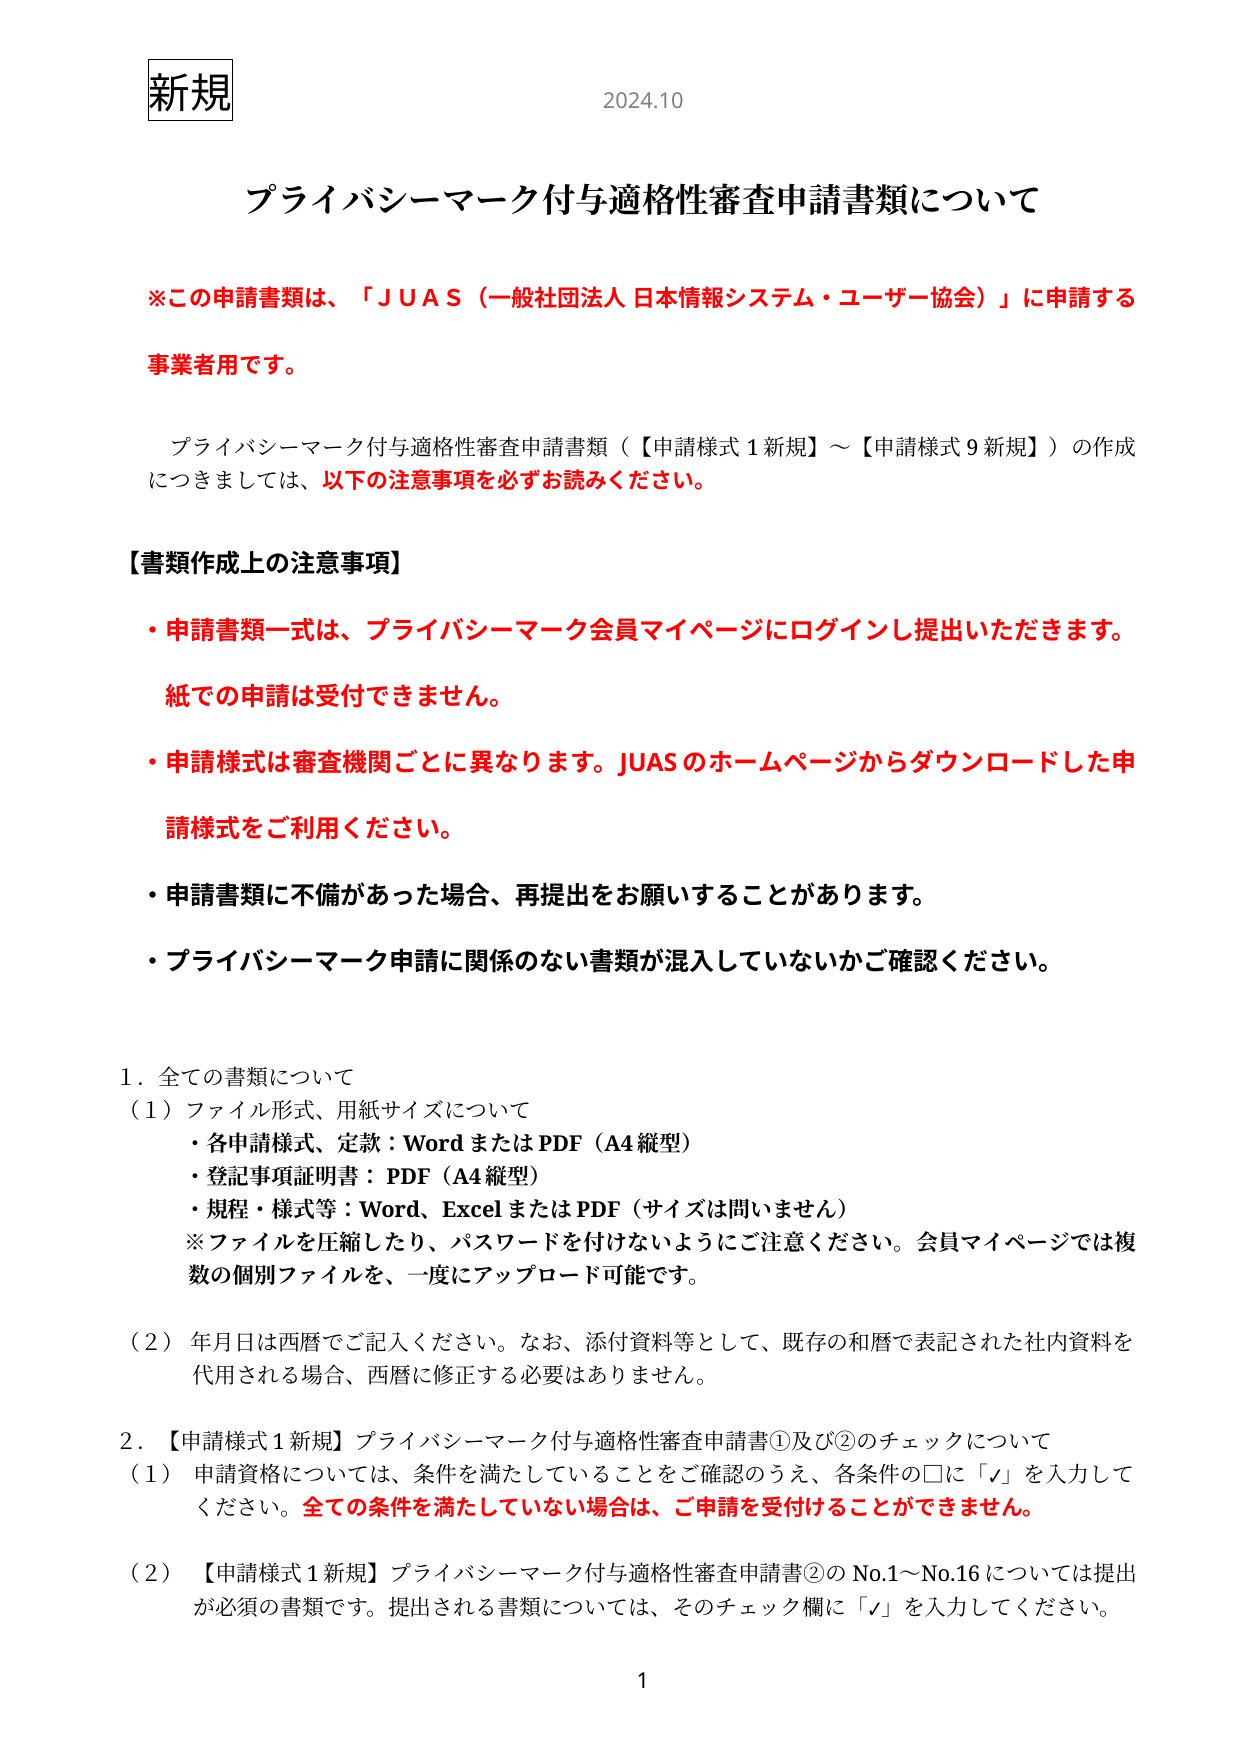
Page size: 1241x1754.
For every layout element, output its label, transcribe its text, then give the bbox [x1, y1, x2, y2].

list 申請資格については、条件を満たしていることをご確認のうえ、各条件の□に「✔」を入力してください。全ての条件を満たしていない場合は、ご申請を受付けることができません。 [118, 1456, 1137, 1523]
text ・各申請様式、定款：WordまたはPDF（A4縦型） [118, 1125, 1137, 1158]
text ・申請様式は審査機関ごとに異なります。JUASのホームページからダウンロードした申請様式をご利用ください。 [115, 728, 1137, 860]
text ・申請書類一式は、プライバシーマーク会員マイページにログインし提出いただきます。 紙での申請は受付できません。 [115, 595, 1137, 728]
text （２） 年月日は西暦でご記入ください。なお、添付資料等として、既存の和暦で表記された社内資料を代用される場合、西暦に修正する必要はありません。 [118, 1324, 1137, 1390]
text ・申請書類に不備があった場合、再提出をお願いすることがあります。 [115, 860, 1137, 926]
text ・プライバシーマーク申請に関係のない書類が混入していないかご確認ください。 [115, 926, 1137, 993]
text （１）ファイル形式、用紙サイズについて [118, 1092, 1137, 1125]
text 【書類作成上の注意事項】 [115, 529, 1137, 595]
text プライバシーマーク付与適格性審査申請書類について [148, 164, 1137, 231]
text プライバシーマーク付与適格性審査申請書類（【申請様式1新規】～【申請様式9新規】）の作成につきましては、以下の注意事項を必ずお読みください。 [148, 429, 1137, 496]
text ※この申請書類は、「ＪＵＡＳ（一般社団法人 日本情報システム・ユーザー協会）」に申請する事業者用です。 [148, 264, 1137, 396]
text ・規程・様式等：Word、ExcelまたはPDF（サイズは問いません） [118, 1191, 1137, 1224]
text １．全ての書類について [115, 1059, 1137, 1092]
text ２．【申請様式1新規】プライバシーマーク付与適格性審査申請書①及び②のチェックについて [115, 1423, 1137, 1456]
list 【申請様式1新規】プライバシーマーク付与適格性審査申請書②のNo.1～No.16については提出が必須の書類です。提出される書類については、そのチェック欄に「✔」を入力してください。 [118, 1556, 1137, 1622]
text ※ファイルを圧縮したり、パスワードを付けないようにご注意ください。会員マイページでは複数の個別ファイルを、一度にアップロード可能です。 [118, 1224, 1137, 1291]
text ・登記事項証明書： PDF（A4縦型） [118, 1158, 1137, 1191]
